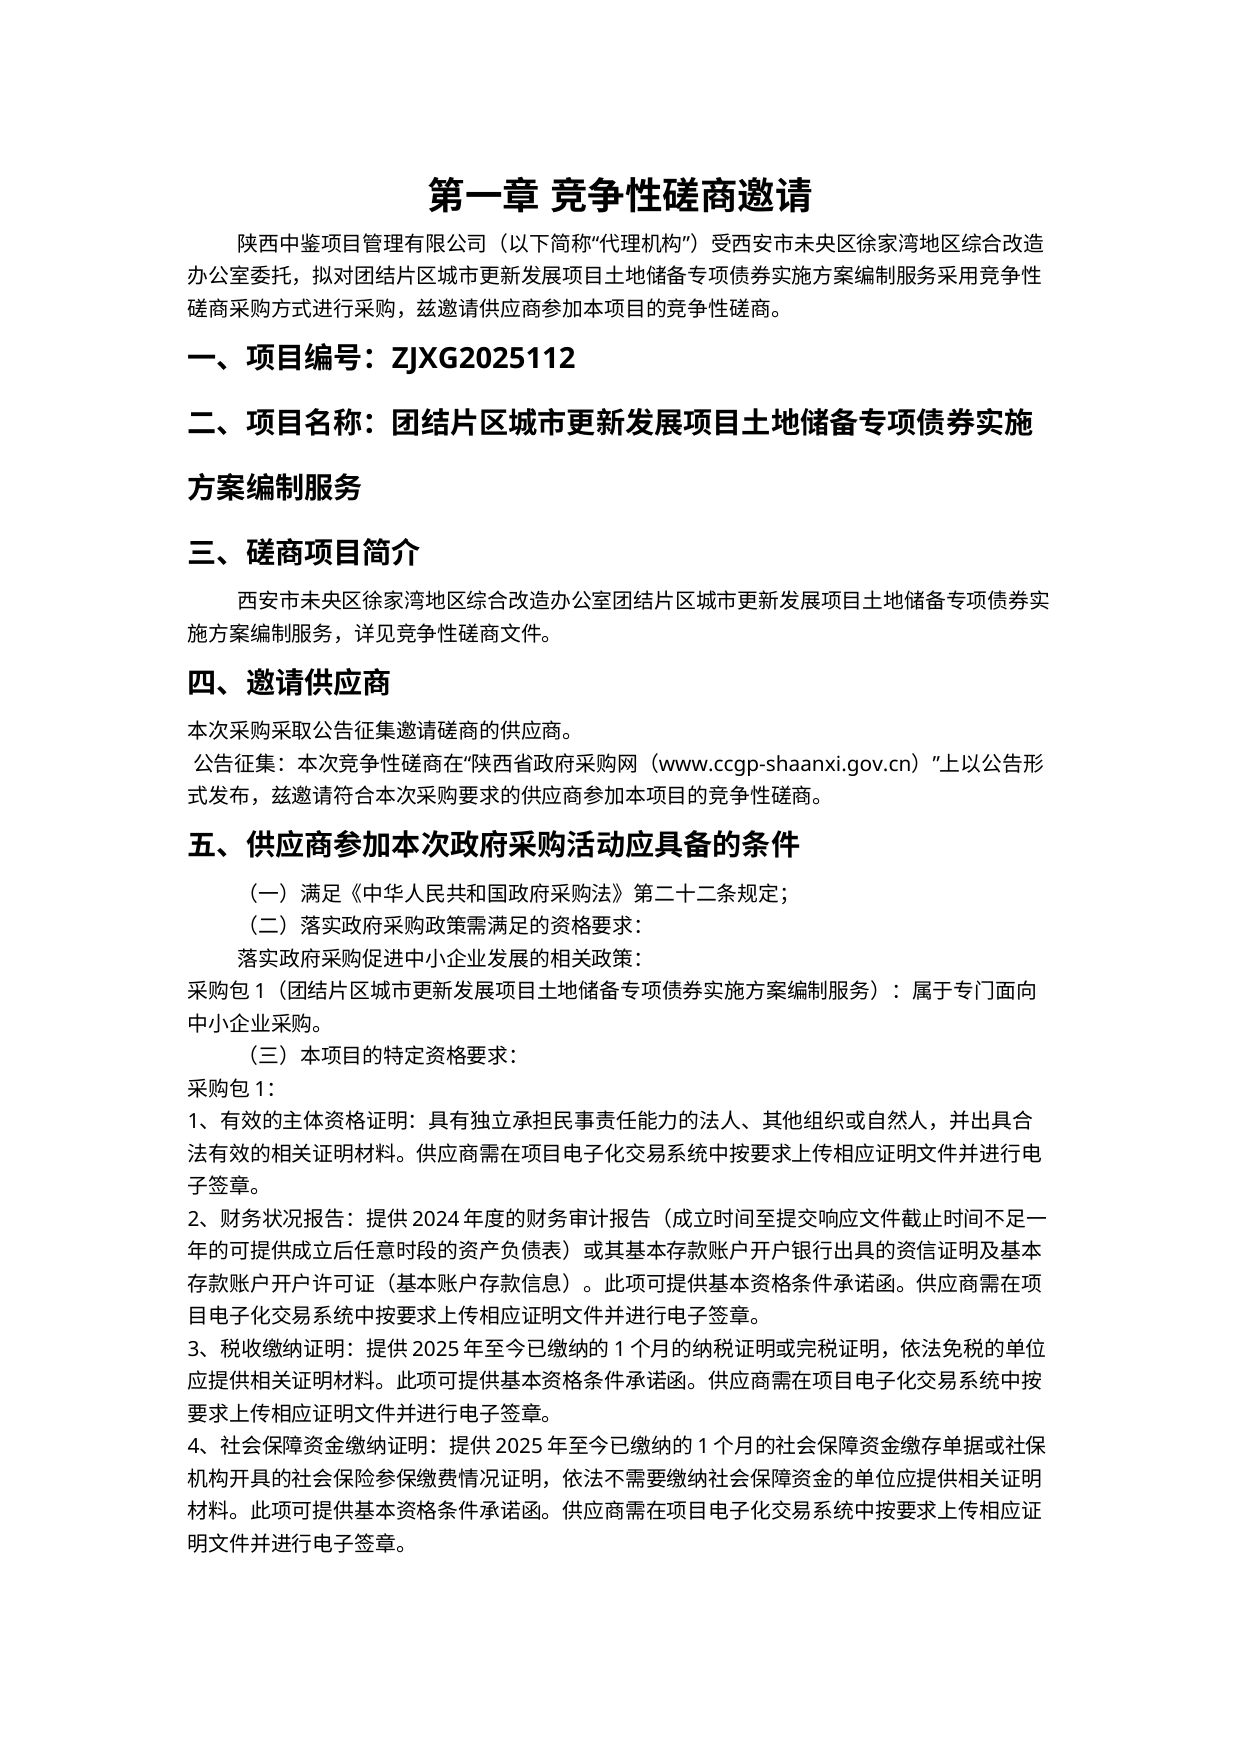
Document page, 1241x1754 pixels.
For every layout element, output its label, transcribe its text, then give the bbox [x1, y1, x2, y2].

text 本次采购采取公告征集邀请磋商的供应商。 [187, 714, 1053, 747]
text 二、项目名称：团结片区城市更新发展项目土地储备专项债券实施方案编制服务 [187, 389, 1053, 519]
text 陕西中鉴项目管理有限公司（以下简称“代理机构”）受西安市未央区徐家湾地区综合改造办公室委托，拟对团结片区城市更新发展项目土地储备专项债券实施方案编制服务采用竞争性磋商采购方式进行采购，兹邀请供应商参加本项目的竞争性磋商。 [187, 227, 1053, 324]
text 西安市未央区徐家湾地区综合改造办公室团结片区城市更新发展项目土地储备专项债券实施方案编制服务，详见竞争性磋商文件。 [187, 584, 1053, 649]
text 落实政府采购促进中小企业发展的相关政策： [187, 942, 1053, 974]
text 公告征集：本次竞争性磋商在“陕西省政府采购网（www.ccgp-shaanxi.gov.cn）”上以公告形式发布，兹邀请符合本次采购要求的供应商参加本项目的竞争性磋商。 [187, 747, 1053, 812]
text （二）落实政府采购政策需满足的资格要求： [187, 909, 1053, 942]
text 2、财务状况报告：提供2024年度的财务审计报告（成立时间至提交响应文件截止时间不足一年的可提供成立后任意时段的资产负债表）或其基本存款账户开户银行出具的资信证明及基本存款账户开户许可证（基本账户存款信息）。此项可提供基本资格条件承诺函。供应商需在项目电子化交易系统中按要求上传相应证明文件并进行电子签章。 [187, 1202, 1053, 1332]
text 三、磋商项目简介 [187, 519, 1053, 584]
text 3、税收缴纳证明：提供2025年至今已缴纳的1个月的纳税证明或完税证明，依法免税的单位应提供相关证明材料。此项可提供基本资格条件承诺函。供应商需在项目电子化交易系统中按要求上传相应证明文件并进行电子签章。 [187, 1332, 1053, 1429]
text 第一章 竞争性磋商邀请 [187, 162, 1053, 227]
text 1、有效的主体资格证明：具有独立承担民事责任能力的法人、其他组织或自然人，并出具合法有效的相关证明材料。供应商需在项目电子化交易系统中按要求上传相应证明文件并进行电子签章。 [187, 1104, 1053, 1202]
text 4、社会保障资金缴纳证明：提供2025年至今已缴纳的1个月的社会保障资金缴存单据或社保机构开具的社会保险参保缴费情况证明，依法不需要缴纳社会保障资金的单位应提供相关证明材料。此项可提供基本资格条件承诺函。供应商需在项目电子化交易系统中按要求上传相应证明文件并进行电子签章。 [187, 1429, 1053, 1559]
text （一）满足《中华人民共和国政府采购法》第二十二条规定； [187, 877, 1053, 909]
text 一、项目编号：ZJXG2025112 [187, 324, 1053, 389]
text 四、邀请供应商 [187, 649, 1053, 714]
text 采购包1（团结片区城市更新发展项目土地储备专项债券实施方案编制服务）：属于专门面向中小企业采购。 [187, 974, 1053, 1039]
text 五、供应商参加本次政府采购活动应具备的条件 [187, 812, 1053, 877]
text （三）本项目的特定资格要求： [187, 1039, 1053, 1072]
text 采购包1： [187, 1072, 1053, 1104]
